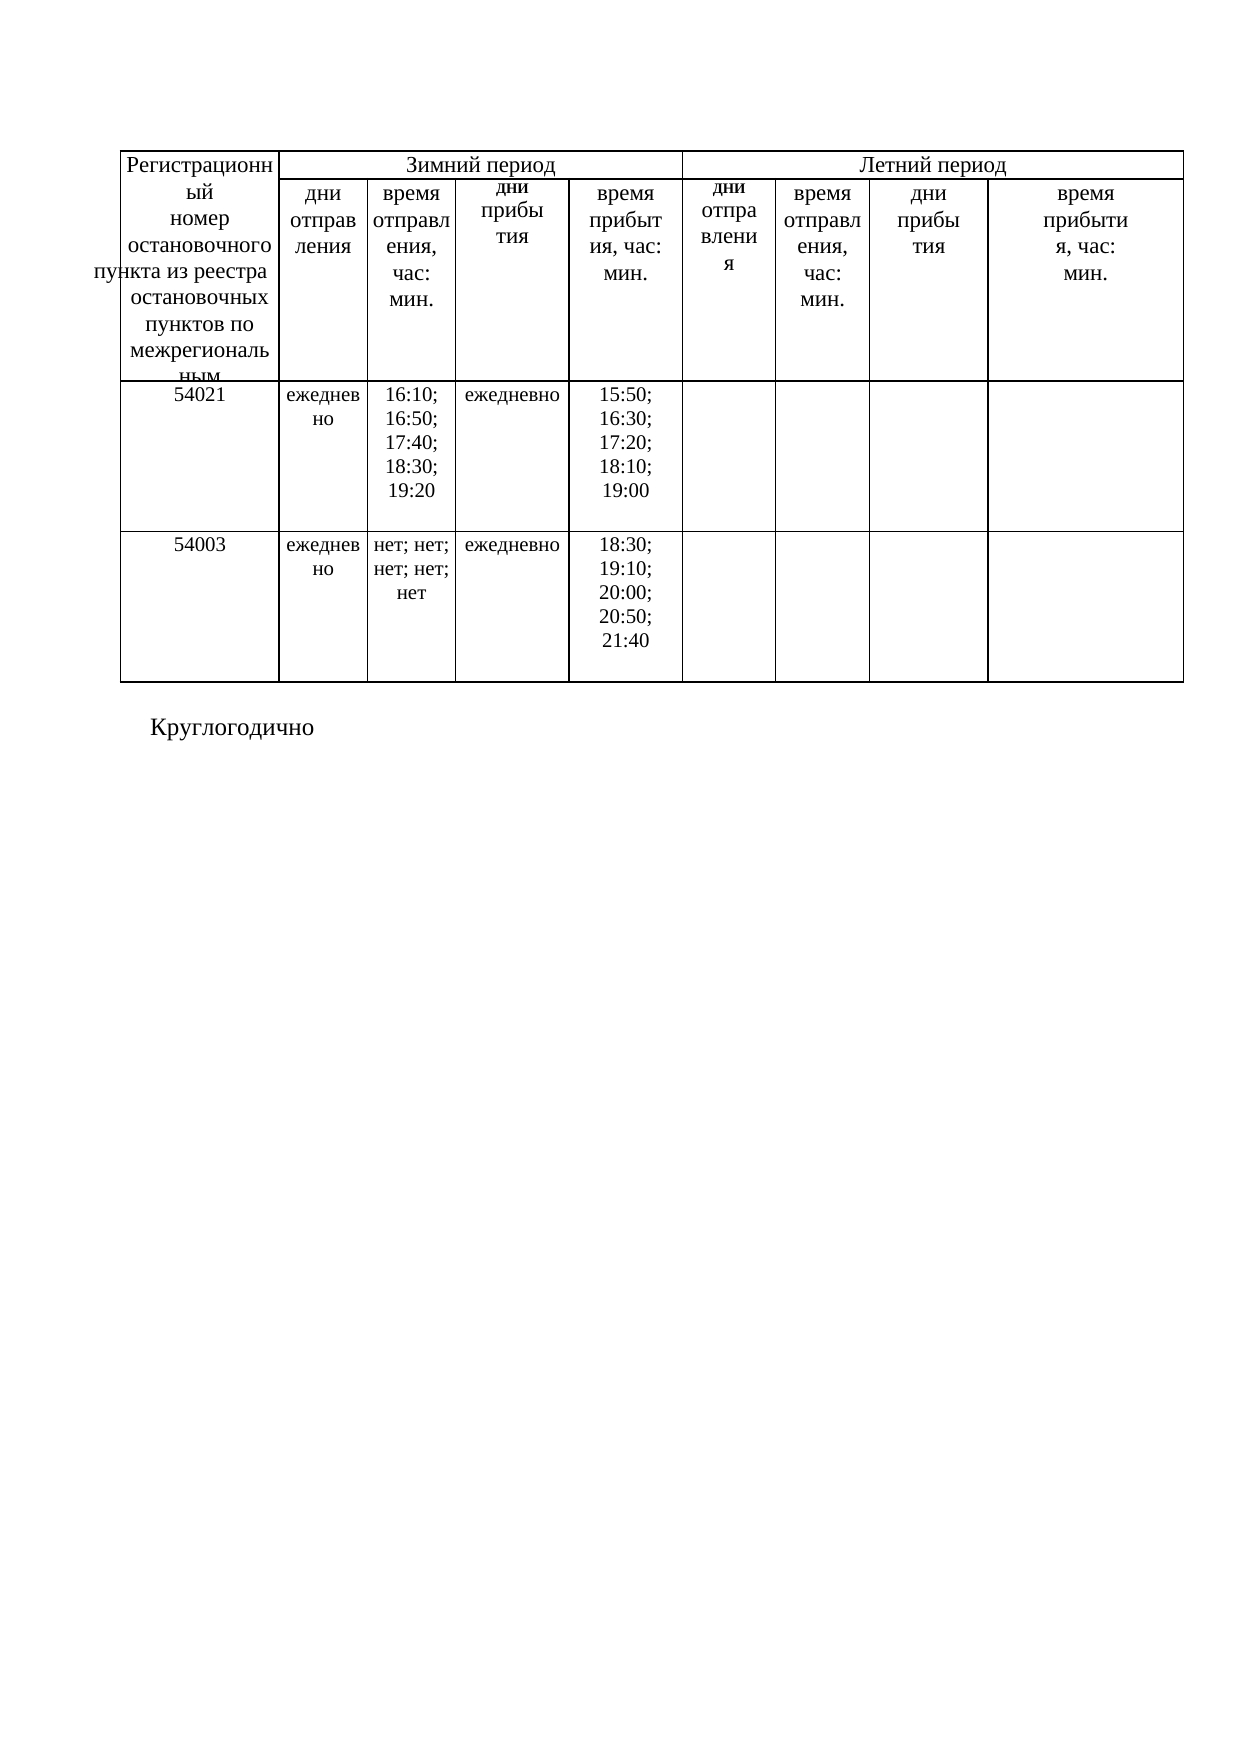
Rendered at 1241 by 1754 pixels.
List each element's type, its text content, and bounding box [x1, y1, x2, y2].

table_header Зимний период [280, 152, 682, 178]
table_cell время отправл ения, час: мин. [368, 180, 455, 380]
table_cell ежедневно [280, 532, 367, 681]
text Круглогодично [150, 712, 1090, 740]
table_cell нет; нет; нет; нет; нет [368, 532, 455, 681]
table_cell 18:30; 19:10; 20:00; 20:50; 21:40 [570, 532, 682, 681]
table_cell время отправл ения, час: мин. [776, 180, 869, 380]
table_cell [776, 382, 869, 531]
table_cell [683, 382, 775, 531]
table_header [121, 152, 278, 380]
table_cell ежедневно [280, 382, 367, 531]
table_cell 15:50; 16:30; 17:20; 18:10; 19:00 [570, 382, 682, 531]
table_header Летний период [683, 152, 1183, 178]
table_cell [683, 532, 775, 681]
table_cell [776, 532, 869, 681]
table_cell [989, 532, 1183, 681]
table_cell [870, 532, 987, 681]
table_cell 54021 [121, 382, 278, 531]
table_cell [870, 382, 987, 531]
table_cell время прибыт ия, час: мин. [570, 180, 682, 380]
table_cell дни прибы тия [870, 180, 987, 380]
table_cell ДНИ прибы тия [456, 180, 568, 380]
table_cell ДНИ отпра влени я [683, 180, 775, 380]
table_cell ежедневно [456, 382, 568, 531]
table_cell дни отправ ления [280, 180, 367, 380]
table_cell 16:10; 16:50; 17:40; 18:30; 19:20 [368, 382, 455, 531]
table_cell [989, 382, 1183, 531]
table_cell 54003 [121, 532, 278, 681]
table_cell время прибыти я, час: мин. [989, 180, 1183, 380]
table_cell ежедневно [456, 532, 568, 681]
